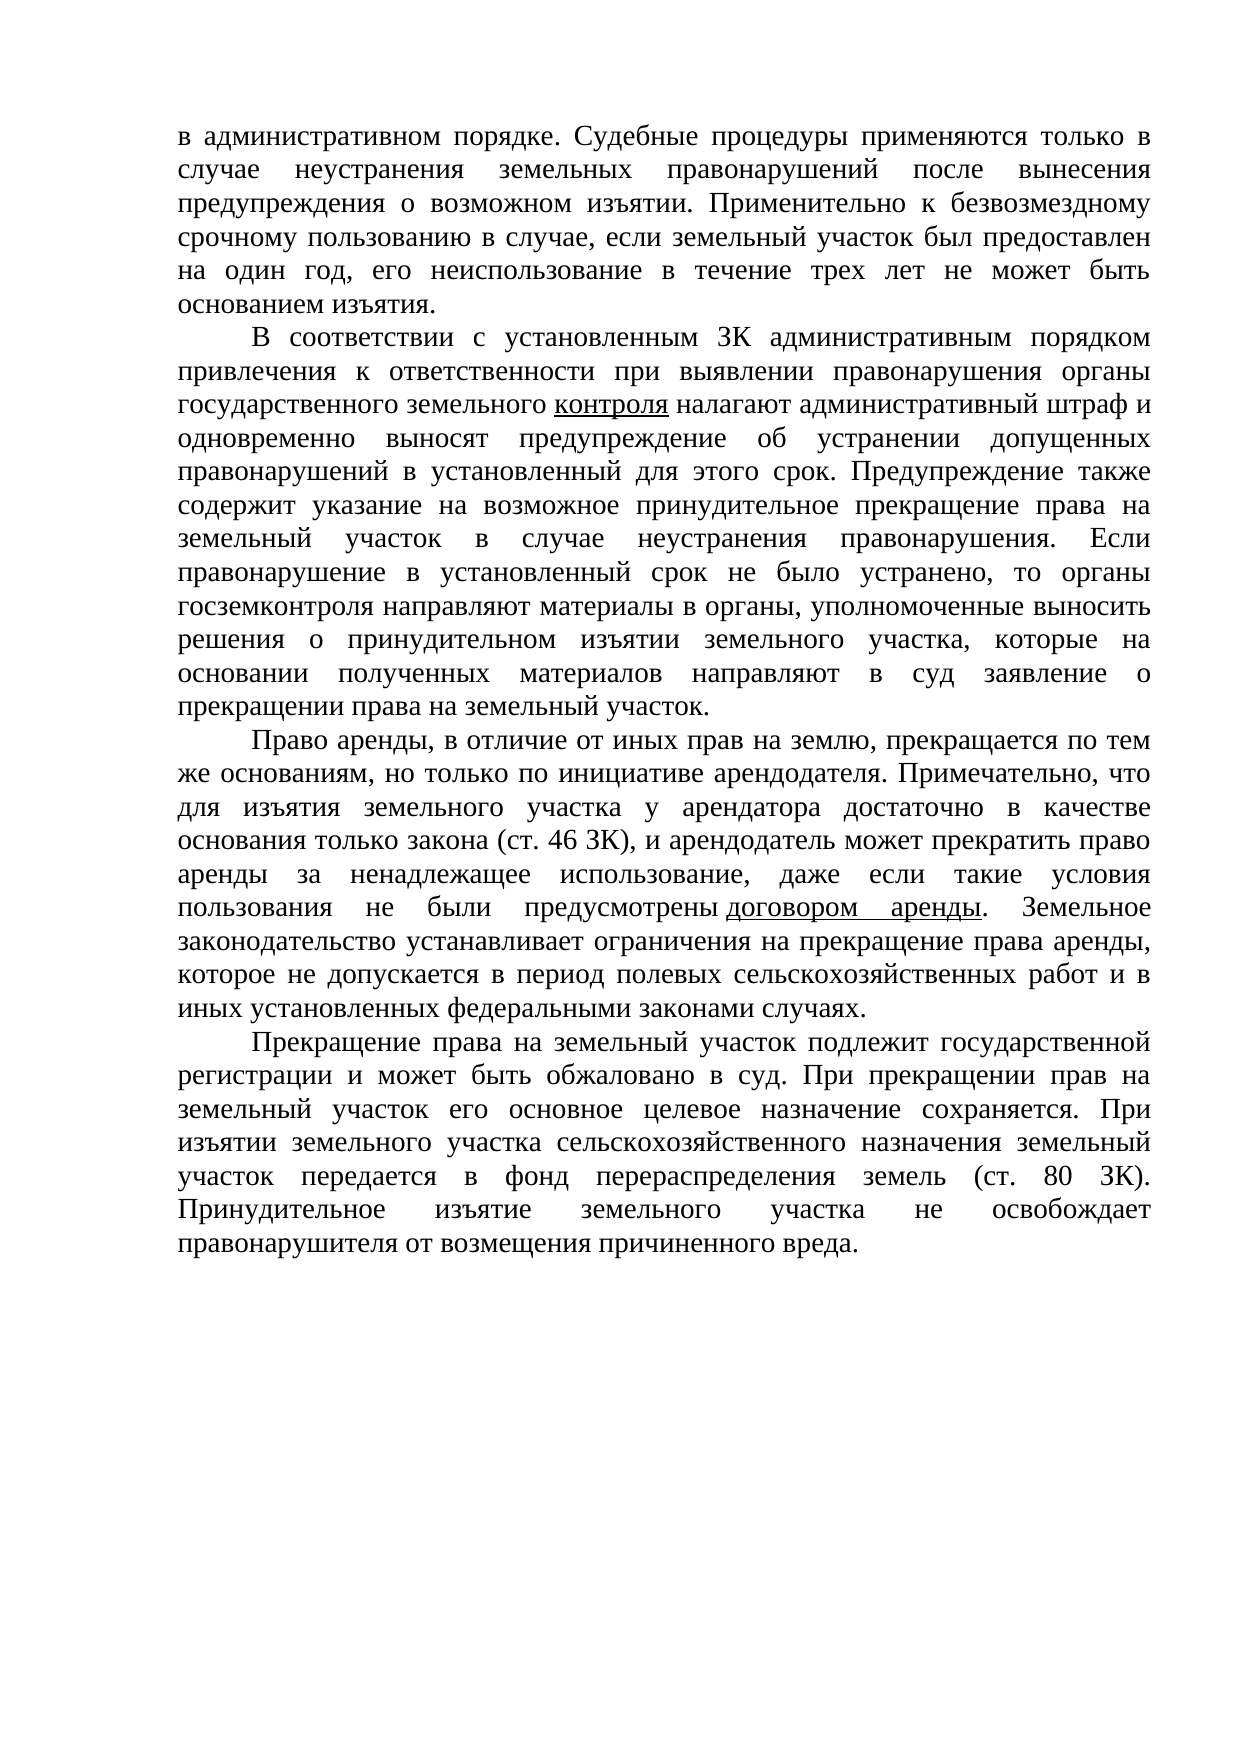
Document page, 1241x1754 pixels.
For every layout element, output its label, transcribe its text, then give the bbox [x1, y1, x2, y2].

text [177, 118, 1152, 319]
text Право аренды, в отличие от иных прав на землю, прекращается по тем же основаниям, но только по инициативе арендодателя. Примечательно, что для изъятия земельного участка у арендатора достаточно в качестве основания только закона (ст. 46 ЗК), и арендодатель может прекратить право аренды за ненадлежащее использование, даже если такие условия пользования не были предусмотрены договором аренды. Земельное законодательство устанавливает ограничения на прекращение права аренды, которое не допускается в период полевых сельскохозяйственных работ и в иных установленных федеральными законами случаях. [177, 722, 1152, 1024]
text Прекращение права на земельный участок подлежит государственной регистрации и может быть обжаловано в суд. При прекращении прав на земельный участок его основное целевое назначение сохраняется. При изъятии земельного участка сельскохозяйственного назначения земельный участок передается в фонд перераспределения земель (ст. 80 ЗК). Принудительное изъятие земельного участка не освобождает правонарушителя от возмещения причиненного вреда. [177, 1024, 1152, 1258]
text В соответствии с установленным ЗК административным порядком привлечения к ответственности при выявлении правонарушения органы государственного земельного контроля налагают административный штраф и одновременно выносят предупреждение об устранении допущенных правонарушений в установленный для этого срок. Предупреждение также содержит указание на возможное принудительное прекращение права на земельный участок в случае неустранения правонарушения. Если правонарушение в установленный срок не было устранено, то органы госземконтроля направляют материалы в органы, уполномоченные выносить решения о принудительном изъятии земельного участка, которые на основании полученных материалов направляют в суд заявление о прекращении права на земельный участок. [177, 319, 1152, 722]
